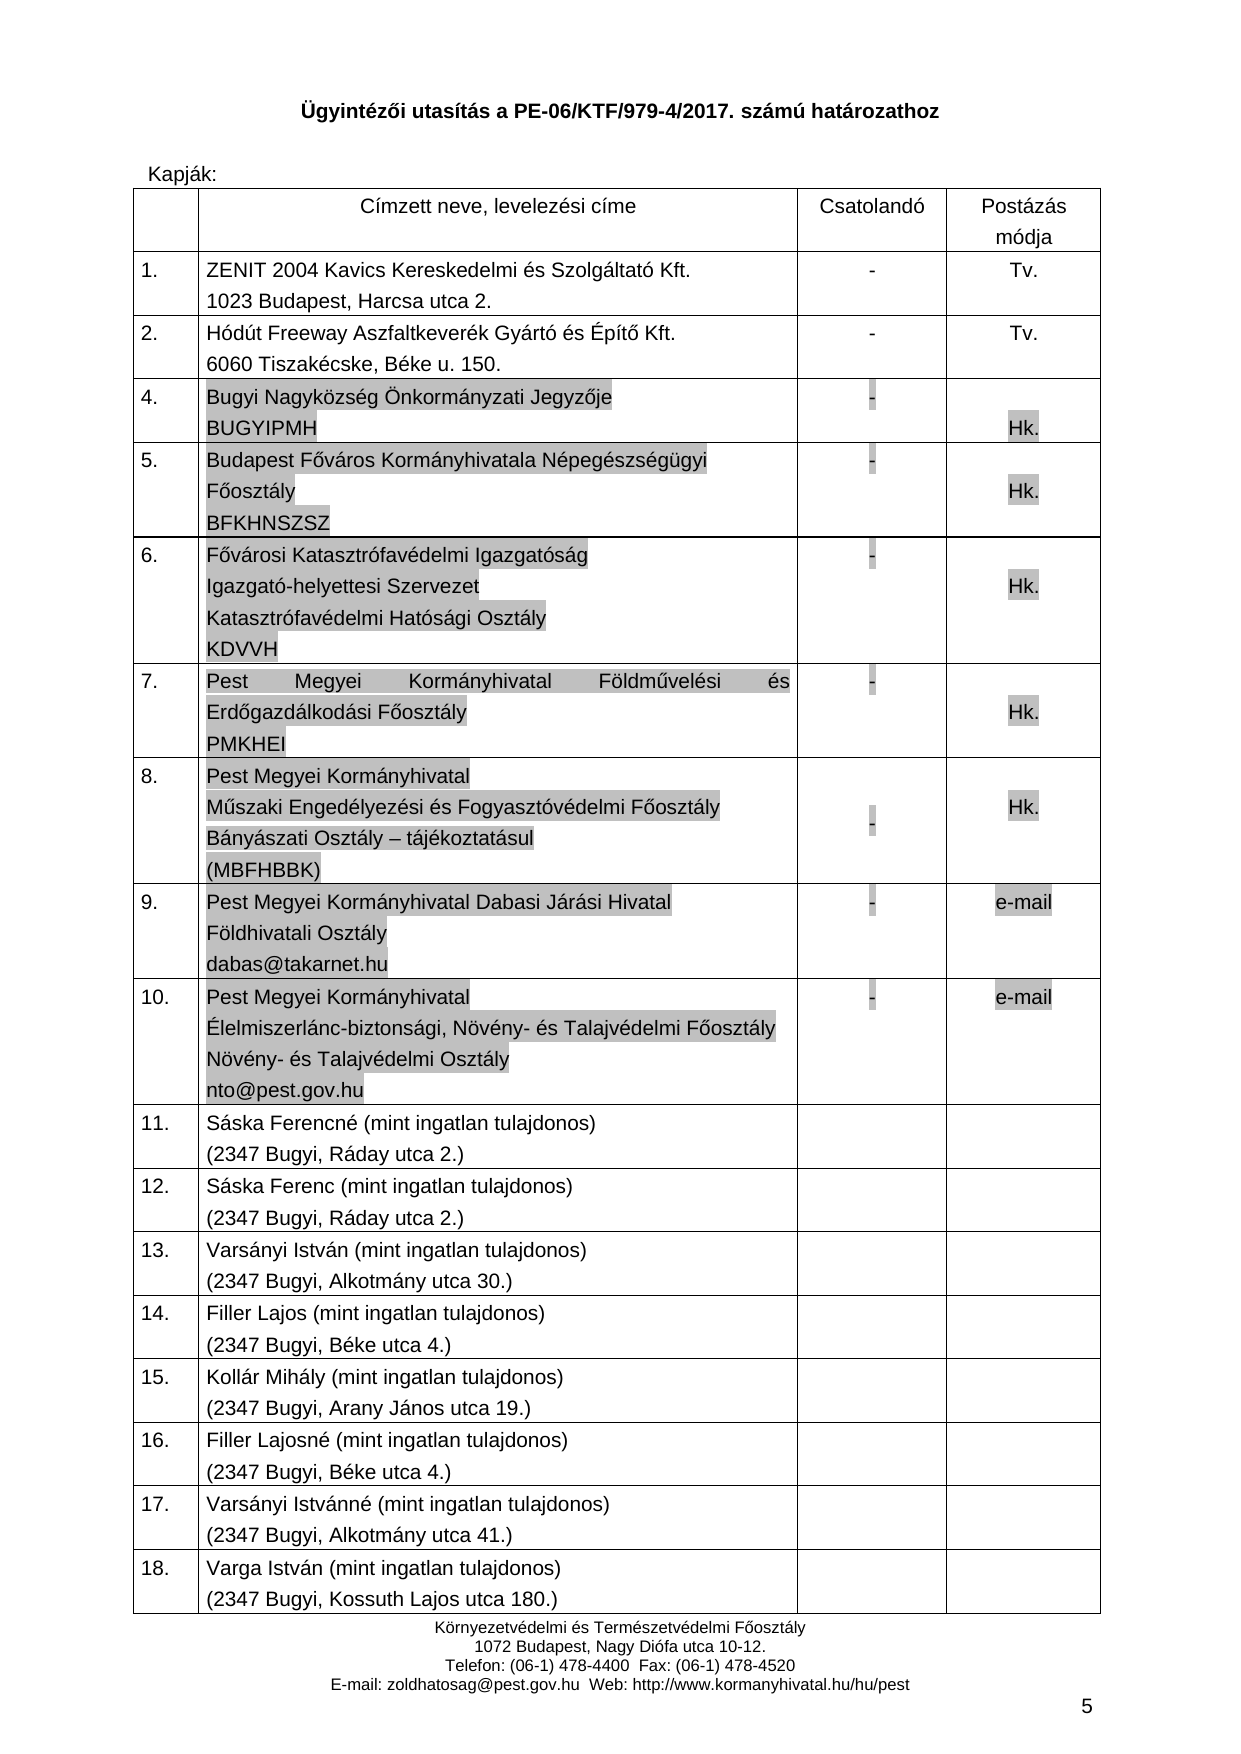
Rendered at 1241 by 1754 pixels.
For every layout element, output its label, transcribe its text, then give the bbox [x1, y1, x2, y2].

table_cell - [798, 379, 946, 442]
table_cell [947, 1359, 1100, 1422]
table_cell 8. [134, 758, 198, 883]
table_cell 12. [134, 1169, 198, 1231]
table_cell [798, 1232, 946, 1295]
table_cell 2. [134, 316, 198, 378]
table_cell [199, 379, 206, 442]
table_cell - [798, 884, 946, 978]
table_cell Varsányi István (mint ingatlan tulajdonos) (2347 Bugyi, Alkotmány utca 30.) [199, 1232, 797, 1295]
table_cell e-mail [947, 979, 1100, 1104]
table_cell Hk. [947, 664, 1100, 757]
table_cell Sáska Ferenc (mint ingatlan tulajdonos) (2347 Bugyi, Ráday utca 2.) [199, 1169, 797, 1231]
table_cell [798, 1423, 946, 1485]
table_cell 5. [134, 443, 198, 536]
table_cell - [798, 758, 946, 883]
table_cell [947, 1423, 1100, 1485]
table_cell Pest Megyei Kormányhivatal Műszaki Engedélyezési és Fogyasztóvédelmi Főosztály Bányászati Osztály – tájékoztatásul (MBFHBBK) [199, 758, 797, 883]
table_cell ZENIT 2004 Kavics Kereskedelmi és Szolgáltató Kft. 1023 Budapest, Harcsa utca 2. [199, 252, 797, 314]
table_header Csatolandó [798, 189, 946, 251]
table_cell Hk. [947, 538, 1100, 662]
table_cell 9. [134, 884, 198, 978]
table_cell [798, 1105, 946, 1168]
table_cell 17. [134, 1486, 198, 1549]
table_cell [798, 1359, 946, 1422]
table_cell Bugyi Nagyközség Önkormányzati Jegyzője BUGYIPMH [317, 379, 797, 442]
table_cell 13. [134, 1232, 198, 1295]
table_cell - [798, 252, 946, 314]
table_cell 6. [134, 538, 198, 662]
table_cell Varsányi Istvánné (mint ingatlan tulajdonos) (2347 Bugyi, Alkotmány utca 41.) [199, 1486, 797, 1549]
text Ügyintézői utasítás a PE-06/KTF/979-4/2017. számú határozathoz [148, 94, 1092, 125]
table_cell - [798, 538, 946, 662]
table_header Postázás módja [947, 189, 1100, 251]
table_cell Hódút Freeway Aszfaltkeverék Gyártó és Építő Kft. 6060 Tiszakécske, Béke u. 150. [199, 316, 797, 378]
table_cell Sáska Ferencné (mint ingatlan tulajdonos) (2347 Bugyi, Ráday utca 2.) [199, 1105, 797, 1168]
table_header [134, 189, 198, 251]
table_cell Hk. [947, 443, 1100, 536]
table_cell Budapest Főváros Kormányhivatala Népegészségügyi Főosztály BFKHNSZSZ [295, 443, 797, 536]
table_cell 18. [134, 1550, 198, 1612]
table_cell 1. [134, 252, 198, 314]
table_cell Kollár Mihály (mint ingatlan tulajdonos) (2347 Bugyi, Arany János utca 19.) [199, 1359, 797, 1422]
table_cell Tv. [947, 316, 1100, 378]
table_cell - [798, 979, 946, 1104]
table_cell [947, 1486, 1100, 1549]
table_cell 7. [134, 664, 198, 757]
table_header Címzett neve, levelezési címe [199, 189, 797, 251]
table_cell Pest Megyei Kormányhivatal Élelmiszerlánc-biztonsági, Növény- és Talajvédelmi Főosztály Növény- és Talajvédelmi Osztály nto@pest.gov.hu [364, 979, 797, 1104]
table_cell Fővárosi Katasztrófavédelmi Igazgatóság Igazgató-helyettesi Szervezet Katasztrófavédelmi Hatósági Osztály KDVVH [278, 538, 797, 662]
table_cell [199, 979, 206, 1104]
table_cell 14. [134, 1296, 198, 1358]
table_cell Pest Megyei Kormányhivatal Földművelési és Erdőgazdálkodási Főosztály PMKHEI [199, 664, 797, 757]
table_cell [798, 1550, 946, 1612]
table_cell Varga István (mint ingatlan tulajdonos) (2347 Bugyi, Kossuth Lajos utca 180.) [199, 1550, 797, 1612]
table_cell - [798, 664, 946, 757]
table_cell [947, 1296, 1100, 1358]
table_cell [947, 1232, 1100, 1295]
table_cell [798, 1486, 946, 1549]
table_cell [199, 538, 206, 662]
table_cell [947, 1169, 1100, 1231]
table_cell [947, 1550, 1100, 1612]
table_cell Hk. [947, 379, 1100, 442]
table_cell [798, 1296, 946, 1358]
table_cell - [798, 316, 946, 378]
table_cell 15. [134, 1359, 198, 1422]
text Kapják: [148, 156, 1092, 187]
table_cell 11. [134, 1105, 198, 1168]
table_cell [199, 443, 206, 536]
table_cell 4. [134, 379, 198, 442]
table_cell [947, 1105, 1100, 1168]
table_cell [798, 1169, 946, 1231]
table_cell - [798, 443, 946, 536]
table_cell 10. [134, 979, 198, 1104]
table_cell e-mail [947, 884, 1100, 978]
table_cell 16. [134, 1423, 198, 1485]
table_cell Pest Megyei Kormányhivatal Dabasi Járási Hivatal Földhivatali Osztály dabas@takarnet.hu [387, 884, 797, 978]
table_cell Hk. [947, 758, 1100, 883]
table_cell Filler Lajos (mint ingatlan tulajdonos) (2347 Bugyi, Béke utca 4.) [199, 1296, 797, 1358]
table_cell Filler Lajosné (mint ingatlan tulajdonos) (2347 Bugyi, Béke utca 4.) [199, 1423, 797, 1485]
table_cell Tv. [947, 252, 1100, 314]
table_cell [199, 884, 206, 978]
